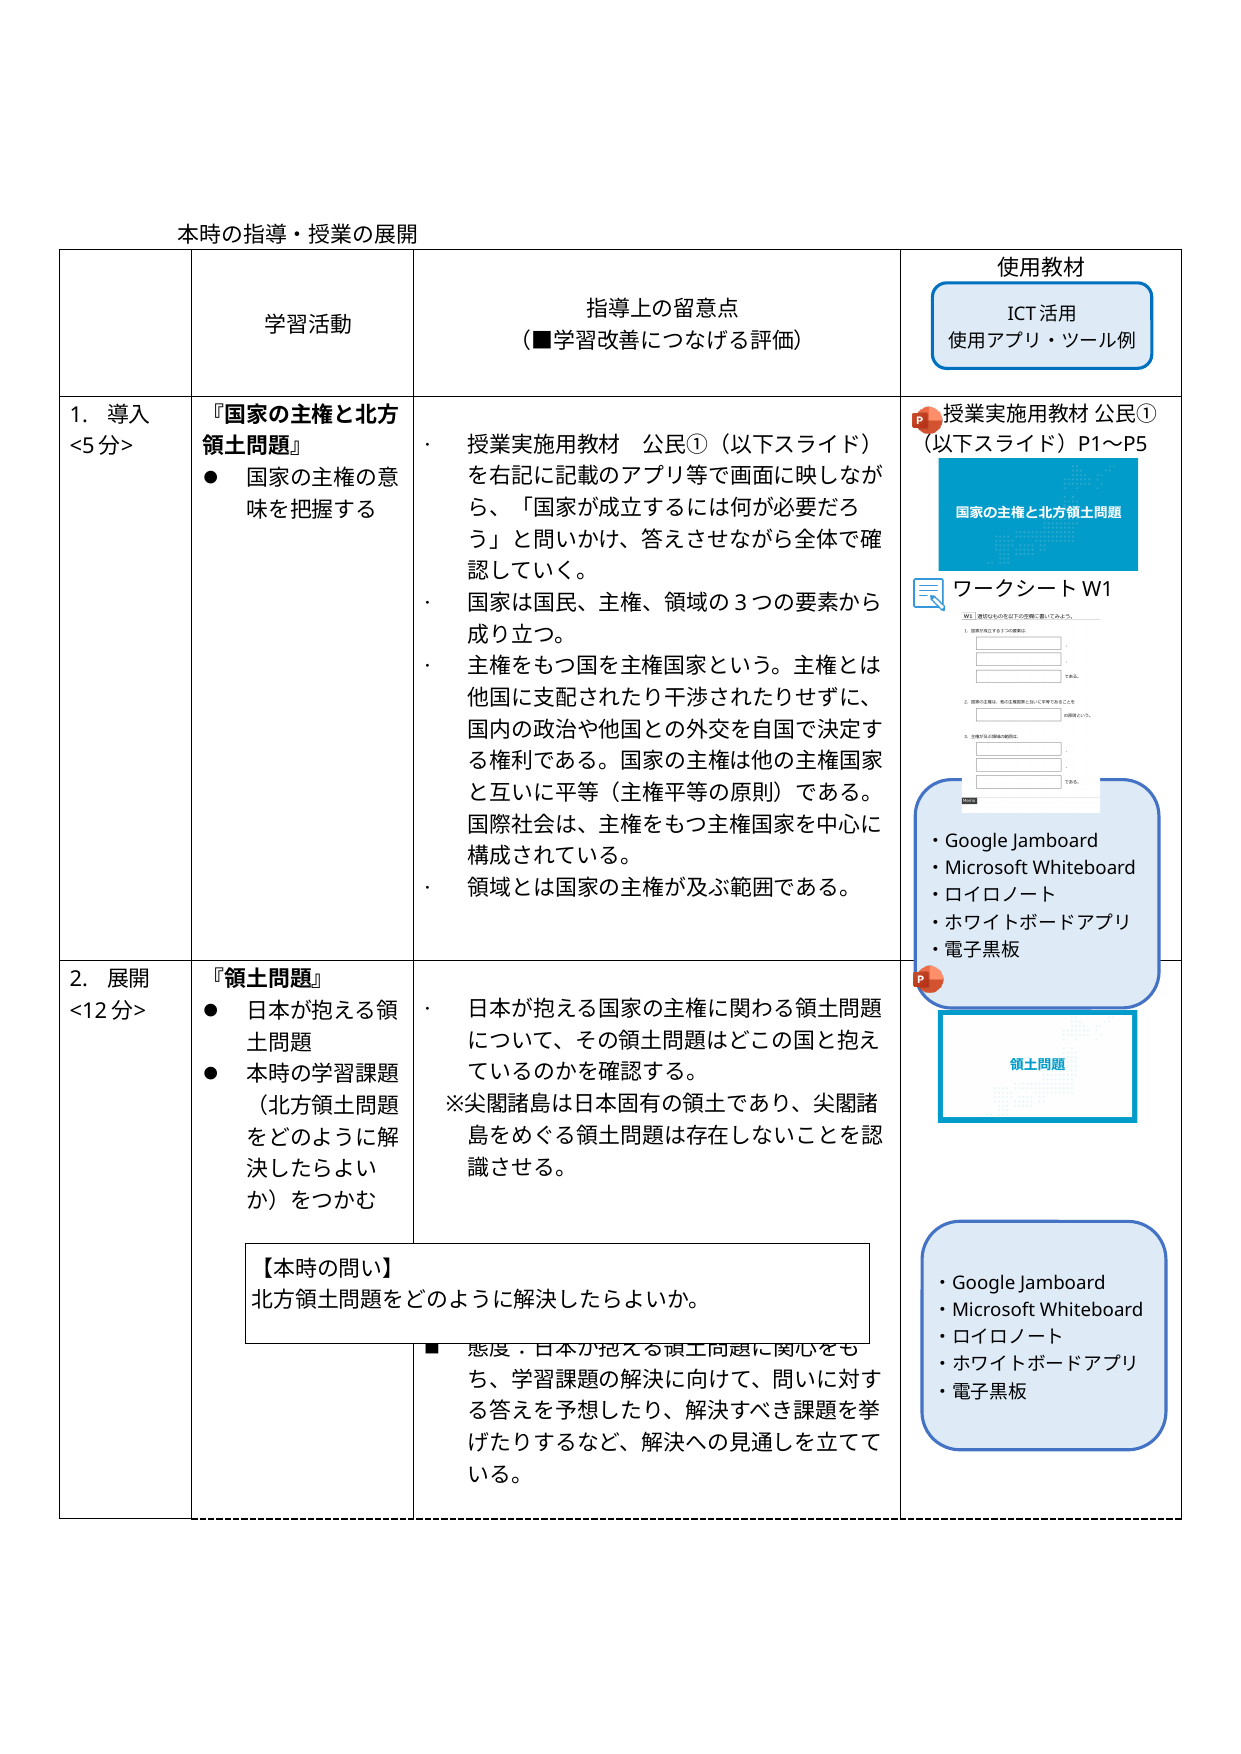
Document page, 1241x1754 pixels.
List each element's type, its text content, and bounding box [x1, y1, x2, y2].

picture [1067, 507, 1078, 517]
picture [971, 507, 982, 517]
picture [1040, 507, 1044, 518]
picture [1109, 507, 1120, 517]
picture [909, 402, 945, 438]
table_cell 『国家の主権と北方領土問題』 国家の主権の意味を把握する [192, 397, 413, 960]
picture [910, 961, 946, 997]
picture [910, 575, 946, 611]
table_header [60, 250, 191, 396]
table_header 使用教材 [901, 250, 1181, 396]
text 本時の指導・授業の展開 [177, 217, 1063, 248]
table_header 学習活動 [192, 250, 413, 396]
table_cell 導入 <5分> [60, 397, 191, 960]
picture [1013, 507, 1024, 517]
table_cell 『領土問題』 日本が抱える領土問題 本時の学習課題（北方領土問題をどのように解決したらよいか）をつかむ [192, 961, 413, 1518]
table_cell 授業実施用教材 公民①（以下スライド）P1～P5 ワークシートW1 [901, 397, 1181, 960]
picture [1095, 507, 1106, 517]
picture [961, 612, 1101, 813]
table_cell 日本が抱える国家の主権に関わる領土問題について、その領土問題はどこの国と抱えているのかを確認する。 ※尖閣諸島は日本固有の領土であり、尖閣諸島をめぐる領土問題は存在しないことを認識させる。 態度：日本が抱える領土問題に関心をもち、学習課題の解決に向けて、問いに対する答えを予想したり、解決すべき課題を挙げたりするなど、解決への見通しを立てている。 [414, 961, 900, 1518]
picture [1054, 507, 1065, 515]
table_cell 展開 <12分> [60, 961, 191, 1518]
table_header 指導上の留意点 （■学習改善につなげる評価） [414, 250, 900, 396]
picture [957, 507, 968, 517]
picture [1082, 507, 1092, 517]
table_cell 授業実施用教材 公民①（以下スライド）を右記に記載のアプリ等で画面に映しながら、「国家が成立するには何が必要だろう」と問いかけ、答えさせながら全体で確認していく。 国家は国民、主権、領域の3つの要素から成り立つ。 主権をもつ国を主権国家という。主権とは他国に支配されたり干渉されたりせずに、国内の政治や他国との外交を自国で決定する権利である。国家の主権は他の主権国家と互いに平等（主権平等の原則）である。 国際社会は、主権をもつ主権国家を中心に構成されている。 領域とは国家の主権が及ぶ範囲である。 [414, 397, 900, 960]
table_cell スライドP6～P7 [901, 961, 1181, 1518]
picture [944, 1016, 1132, 1116]
